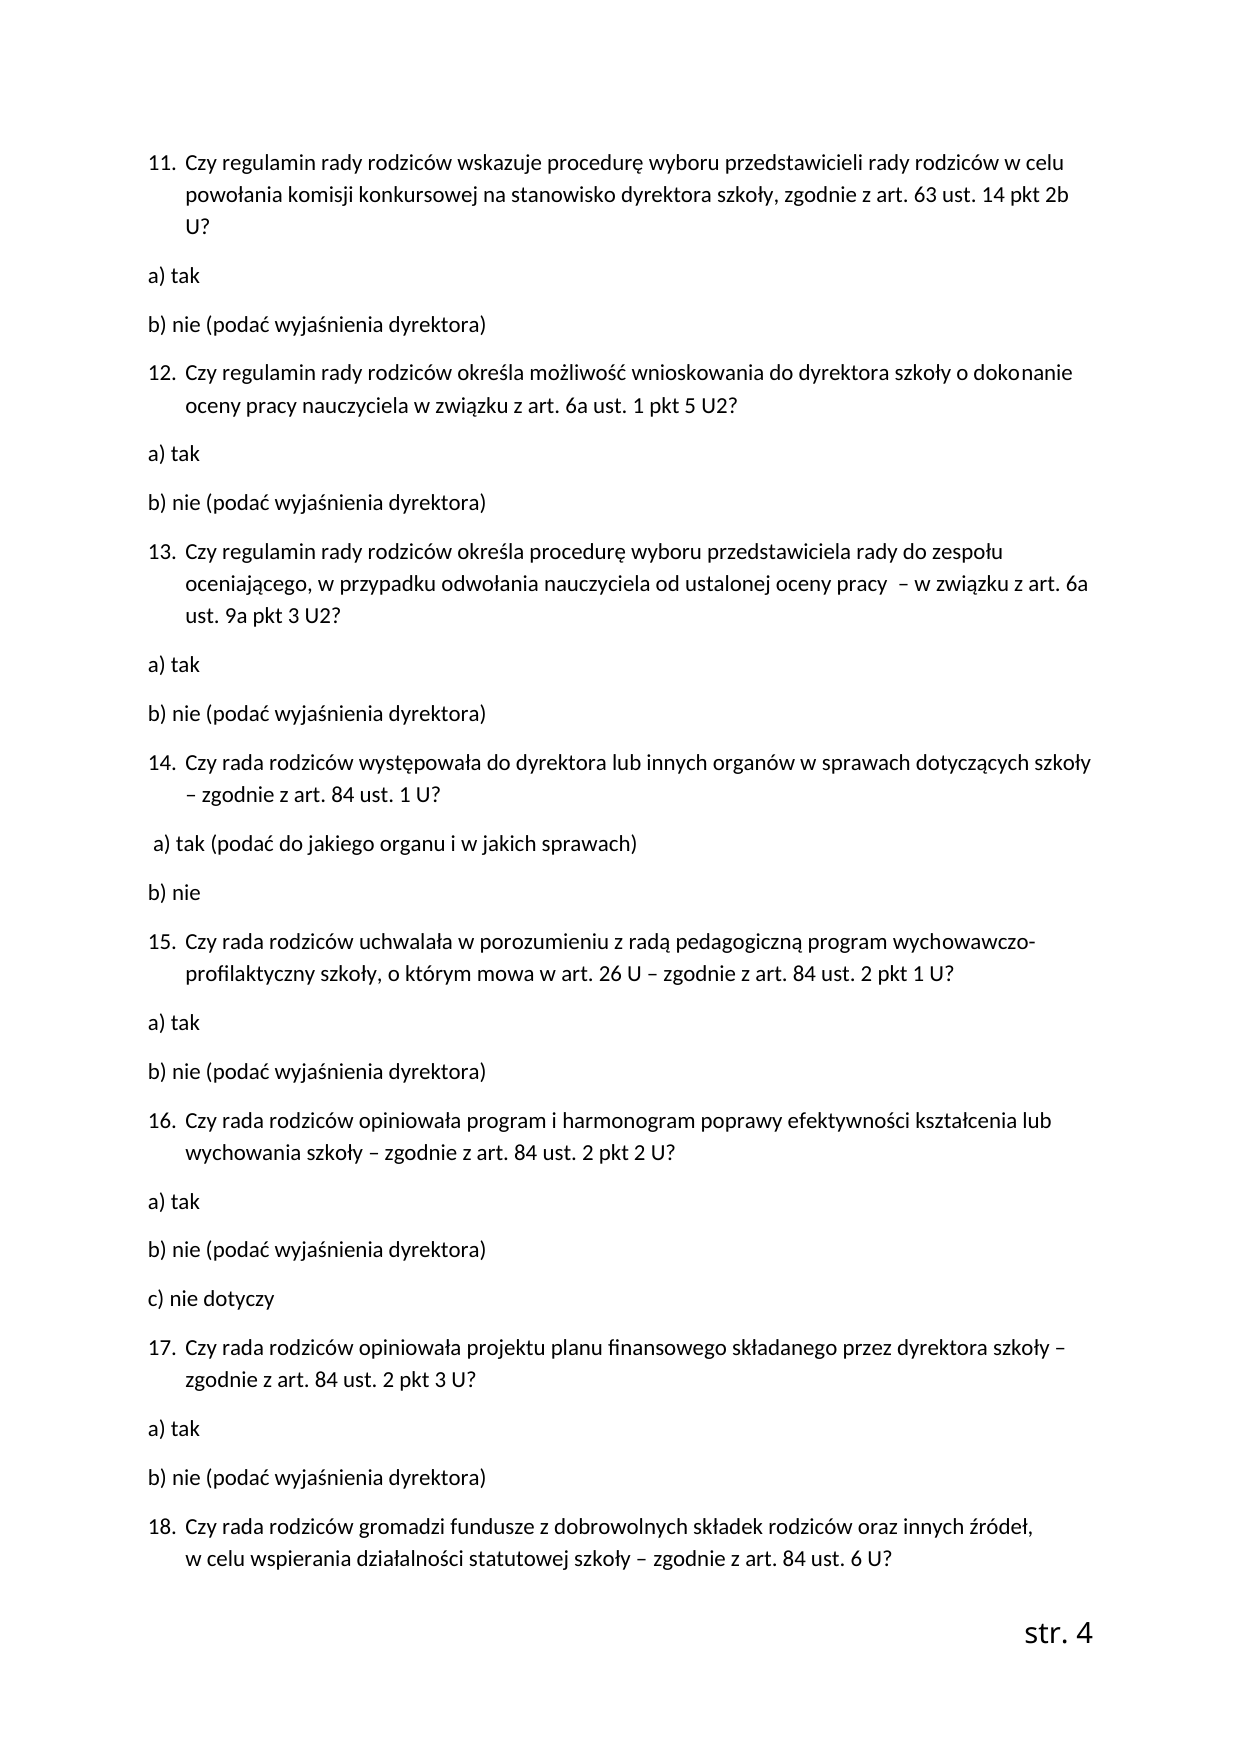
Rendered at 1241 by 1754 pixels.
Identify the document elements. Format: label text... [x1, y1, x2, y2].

text a) tak [148, 1414, 1093, 1442]
text b) nie (podać wyjaśnienia dyrektora) [148, 1463, 1093, 1491]
list Czy rada rodziców występowała do dyrektora lub innych organów w sprawach dotyczących szkoły – zgodnie z art. 84 ust. 1 U? [148, 748, 1093, 808]
text a) tak [148, 261, 1093, 289]
text b) nie (podać wyjaśnienia dyrektora) [148, 1057, 1093, 1085]
text a) tak [148, 1008, 1093, 1036]
text a) tak (podać do jakiego organu i w jakich sprawach) [148, 829, 1093, 857]
list Czy rada rodziców gromadzi fundusze z dobrowolnych składek rodziców oraz innych źródeł, w celu wspierania działalności statutowej szkoły – zgodnie z art. 84 ust. 6 U? [148, 1512, 1093, 1572]
list Czy rada rodziców opiniowała program i harmonogram poprawy efektywności kształcenia lub wychowania szkoły – zgodnie z art. 84 ust. 2 pkt 2 U? [148, 1106, 1093, 1166]
list Czy rada rodziców opiniowała projektu planu finansowego składanego przez dyrektora szkoły – zgodnie z art. 84 ust. 2 pkt 3 U? [148, 1333, 1093, 1393]
text a) tak [148, 651, 1093, 678]
list Czy regulamin rady rodziców określa możliwość wnioskowania do dyrektora szkoły o dokonanie oceny pracy nauczyciela w związku z art. 6a ust. 1 pkt 5 U2? [148, 358, 1093, 419]
list Czy rada rodziców uchwalała w porozumieniu z radą pedagogiczną program wychowawczo- profilaktyczny szkoły, o którym mowa w art. 26 U – zgodnie z art. 84 ust. 2 pkt 1 U? [148, 927, 1093, 987]
text b) nie (podać wyjaśnienia dyrektora) [148, 1236, 1093, 1264]
text a) tak [148, 1187, 1093, 1215]
text b) nie (podać wyjaśnienia dyrektora) [148, 310, 1093, 338]
list Czy regulamin rady rodziców wskazuje procedurę wyboru przedstawicieli rady rodziców w celu powołania komisji konkursowej na stanowisko dyrektora szkoły, zgodnie z art. 63 ust. 14 pkt 2b U? [148, 148, 1093, 240]
text b) nie (podać wyjaśnienia dyrektora) [148, 488, 1093, 516]
text b) nie (podać wyjaśnienia dyrektora) [148, 699, 1093, 727]
text a) tak [148, 439, 1093, 468]
list Czy regulamin rady rodziców określa procedurę wyboru przedstawiciela rady do zespołu oceniającego, w przypadku odwołania nauczyciela od ustalonej oceny pracy – w związku z art. 6a ust. 9a pkt 3 U2? [148, 537, 1093, 630]
text c) nie dotyczy [148, 1284, 1093, 1312]
text b) nie [148, 878, 1093, 906]
